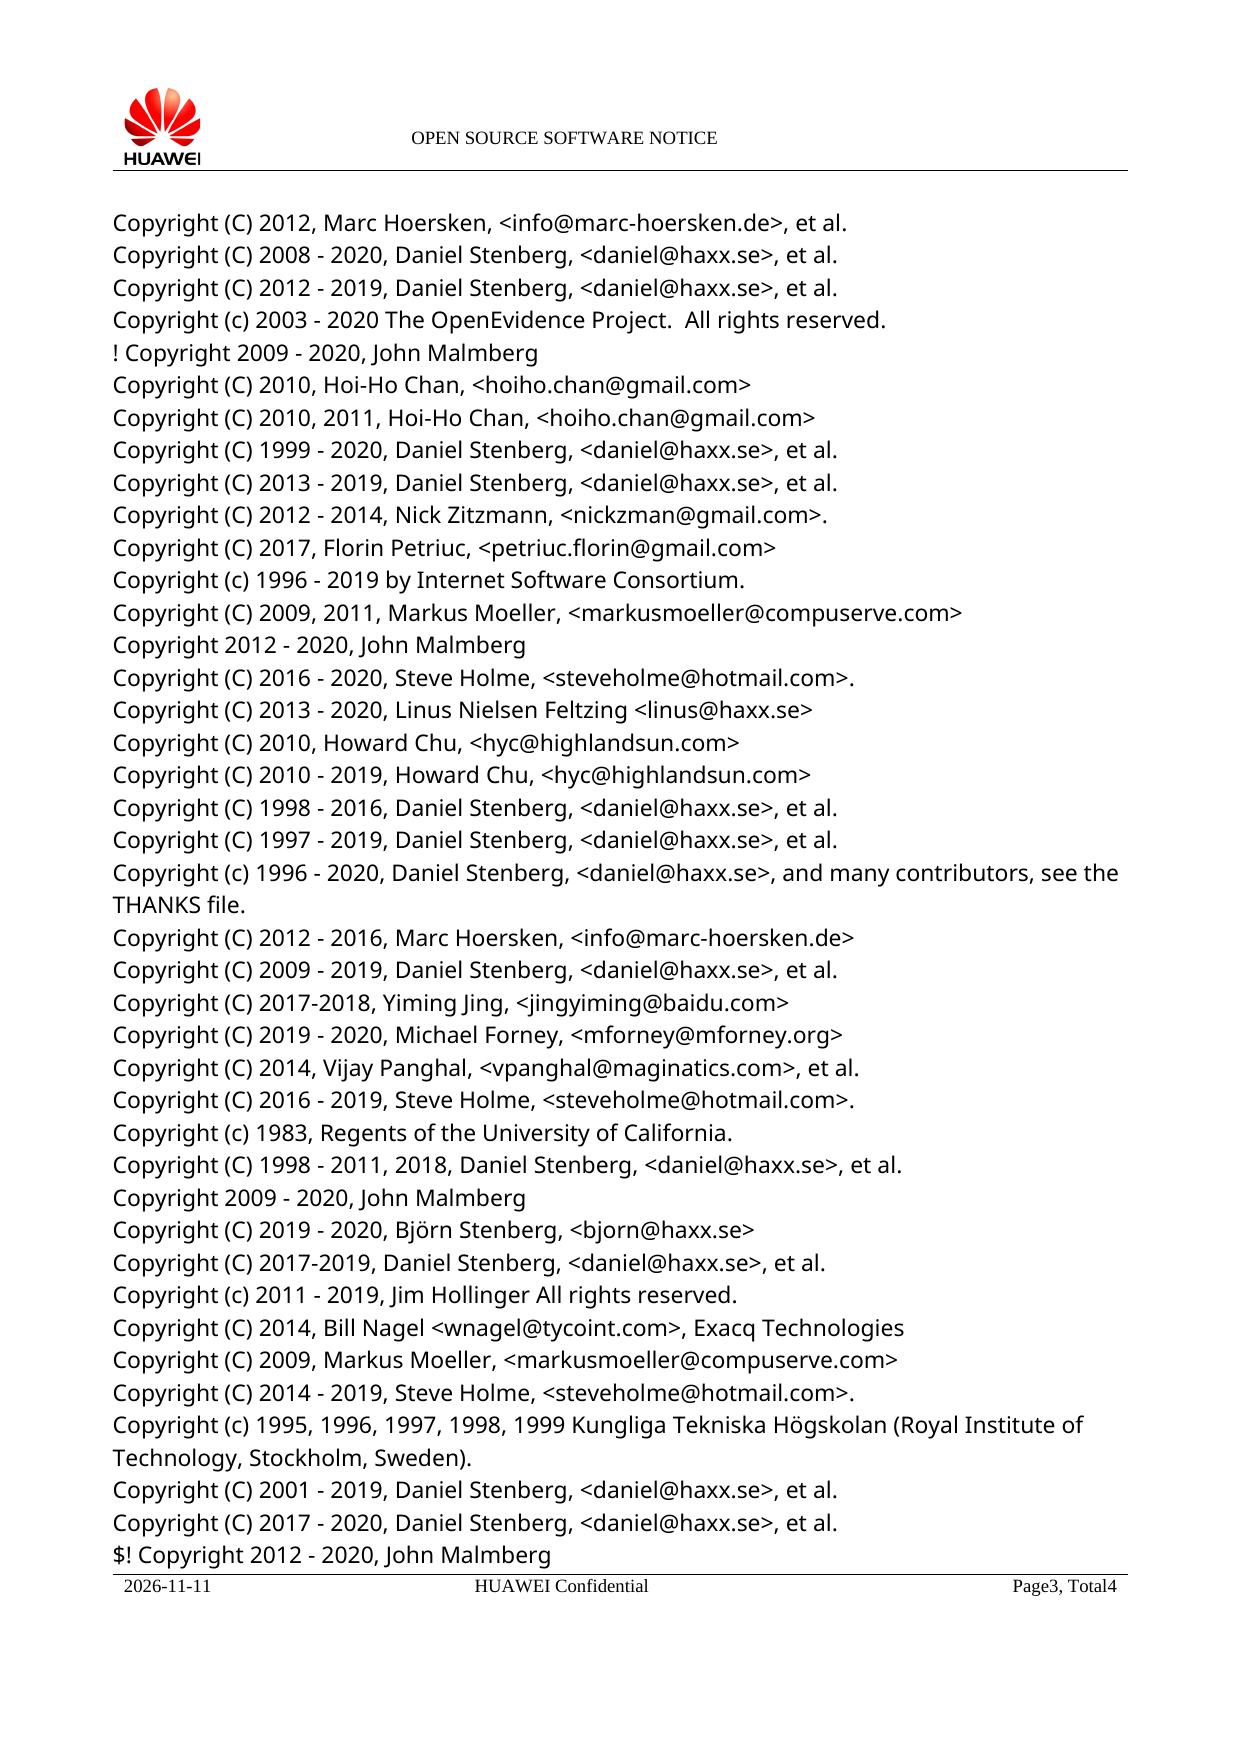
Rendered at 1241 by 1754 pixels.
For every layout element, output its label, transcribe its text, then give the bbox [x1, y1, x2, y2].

picture [124, 88, 201, 165]
